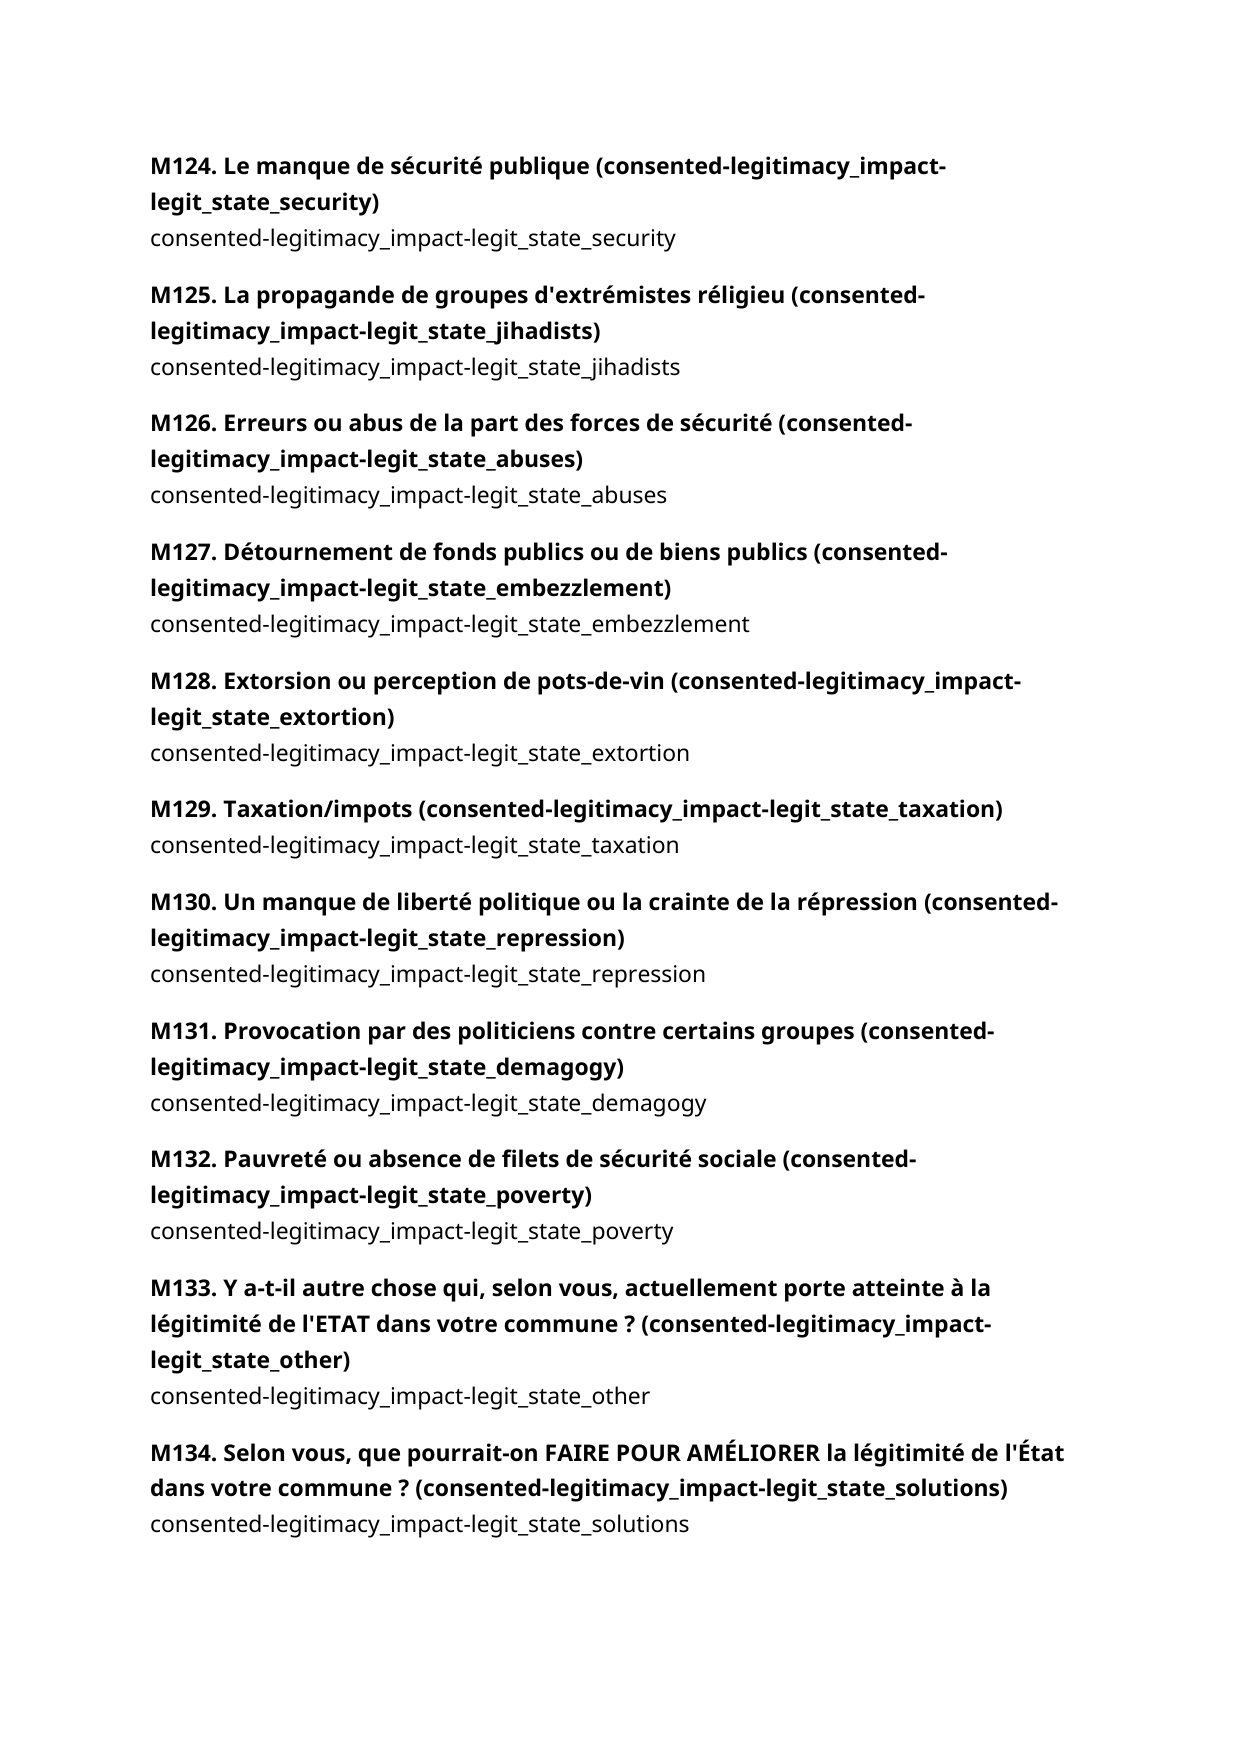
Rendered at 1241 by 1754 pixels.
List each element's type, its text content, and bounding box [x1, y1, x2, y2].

text M128. Extorsion ou perception de pots-de-vin (consented-legitimacy_impact-legit_state_extortion) consented-legitimacy_impact-legit_state_extortion [150, 664, 1090, 768]
text M129. Taxation/impots (consented-legitimacy_impact-legit_state_taxation) consented-legitimacy_impact-legit_state_taxation [150, 793, 1090, 860]
text M125. La propagande de groupes d'extrémistes réligieu (consented-legitimacy_impact-legit_state_jihadists) consented-legitimacy_impact-legit_state_jihadists [150, 279, 1090, 382]
text M124. Le manque de sécurité publique (consented-legitimacy_impact-legit_state_security) consented-legitimacy_impact-legit_state_security [150, 150, 1090, 253]
text M133. Y a-t-il autre chose qui, selon vous, actuellement porte atteinte à la légitimité de l'ETAT dans votre commune ? (consented-legitimacy_impact-legit_state_other) consented-legitimacy_impact-legit_state_other [150, 1272, 1090, 1411]
text M127. Détournement de fonds publics ou de biens publics (consented-legitimacy_impact-legit_state_embezzlement) consented-legitimacy_impact-legit_state_embezzlement [150, 536, 1090, 639]
text M131. Provocation par des politiciens contre certains groupes (consented-legitimacy_impact-legit_state_demagogy) consented-legitimacy_impact-legit_state_demagogy [150, 1014, 1090, 1118]
text M132. Pauvreté ou absence de filets de sécurité sociale (consented-legitimacy_impact-legit_state_poverty) consented-legitimacy_impact-legit_state_poverty [150, 1143, 1090, 1246]
text M126. Erreurs ou abus de la part des forces de sécurité (consented-legitimacy_impact-legit_state_abuses) consented-legitimacy_impact-legit_state_abuses [150, 407, 1090, 510]
text M134. Selon vous, que pourrait-on FAIRE POUR AMÉLIORER la légitimité de l'État dans votre commune ? (consented-legitimacy_impact-legit_state_solutions) consented-legitimacy_impact-legit_state_solutions [150, 1436, 1090, 1539]
text M130. Un manque de liberté politique ou la crainte de la répression (consented-legitimacy_impact-legit_state_repression) consented-legitimacy_impact-legit_state_repression [150, 886, 1090, 989]
